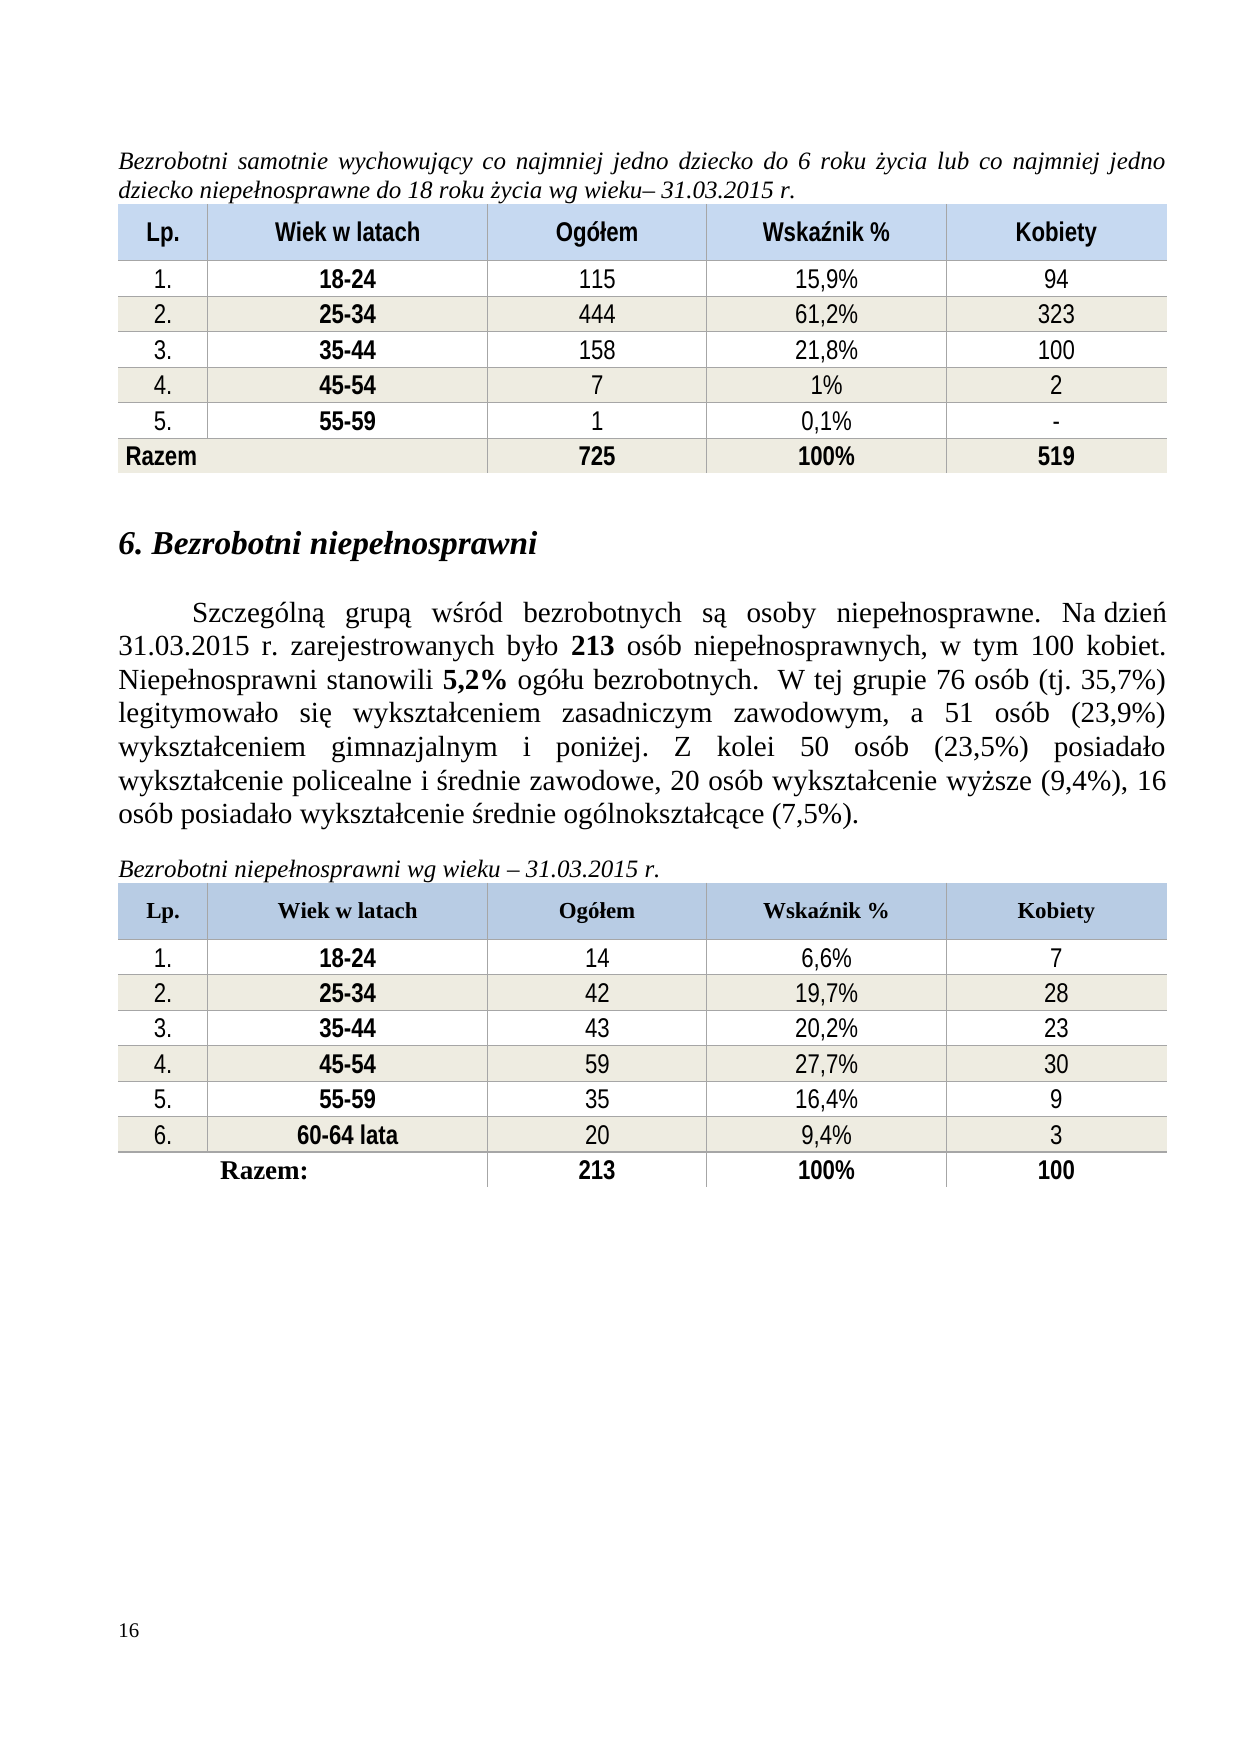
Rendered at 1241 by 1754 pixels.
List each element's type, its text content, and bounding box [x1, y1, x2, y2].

table_cell 100% [707, 439, 946, 473]
table_cell 20 [488, 1117, 706, 1151]
table_cell 1. [118, 261, 207, 296]
table_cell 7 [488, 368, 706, 402]
table_header Kobiety [947, 883, 1167, 939]
table_cell 45-54 [208, 368, 487, 402]
table_cell 2. [118, 297, 207, 331]
table_cell 61,2% [707, 297, 946, 331]
table_cell 100 [947, 332, 1167, 367]
table_cell 5. [118, 1082, 207, 1116]
table_cell 42 [488, 975, 706, 1010]
table_header Wiek w latach [208, 204, 487, 260]
text Bezrobotni samotnie wychowujący co najmniej jedno dziecko do 6 roku życia lub co najmniej jedno dziecko niepełnosprawne do 18 roku życia wg wieku– 31.03.2015 r. [118, 146, 1166, 204]
table_header Lp. [118, 204, 207, 260]
table_cell 20,2% [707, 1011, 946, 1045]
table_cell 213 [488, 1153, 706, 1187]
table_cell - [947, 403, 1167, 437]
table_cell 7 [947, 940, 1167, 974]
table_header Wskaźnik % [707, 883, 946, 939]
table_cell 4. [118, 368, 207, 402]
table_cell 35-44 [208, 332, 487, 367]
table_cell 30 [947, 1046, 1167, 1081]
table_cell Razem [118, 439, 487, 473]
table_cell 25-34 [208, 975, 487, 1010]
table_header Ogółem [488, 883, 706, 939]
table_cell 55-59 [208, 403, 487, 437]
table_cell 28 [947, 975, 1167, 1010]
table_cell 35-44 [208, 1011, 487, 1045]
table_cell 6. [118, 1117, 207, 1151]
table_cell 15,9% [707, 261, 946, 296]
table_cell 18-24 [208, 261, 487, 296]
table_cell Razem: [118, 1153, 487, 1187]
table_header Kobiety [947, 204, 1167, 260]
table_cell 0,1% [707, 403, 946, 437]
table_cell 6,6% [707, 940, 946, 974]
table_cell 43 [488, 1011, 706, 1045]
table_cell 1% [707, 368, 946, 402]
table_cell 23 [947, 1011, 1167, 1045]
table_cell 25-34 [208, 297, 487, 331]
table_cell 323 [947, 297, 1167, 331]
table_cell 3 [947, 1117, 1167, 1151]
table_cell 60-64 lata [208, 1117, 487, 1151]
table_cell 444 [488, 297, 706, 331]
table_cell 115 [488, 261, 706, 296]
table_cell 9,4% [707, 1117, 946, 1151]
table_cell 59 [488, 1046, 706, 1081]
table_cell 100 [947, 1153, 1167, 1187]
table_cell 1. [118, 940, 207, 974]
table_cell 158 [488, 332, 706, 367]
table_cell 725 [488, 439, 706, 473]
table_cell 5. [118, 403, 207, 437]
table_cell 2 [947, 368, 1167, 402]
table_cell 14 [488, 940, 706, 974]
table_header Wiek w latach [208, 883, 487, 939]
table_cell 3. [118, 1011, 207, 1045]
text Szczególną grupą wśród bezrobotnych są osoby niepełnosprawne. Na dzień 31.03.2015 r. zarejestrowanych było 213 osób niepełnosprawnych, w tym 100 kobiet. Niepełnosprawni stanowili 5,2% ogółu bezrobotnych. W tej grupie 76 osób (tj. 35,7%) legitymowało się wykształceniem zasadniczym zawodowym, a 51 osób (23,9%) wykształceniem gimnazjalnym i poniżej. Z kolei 50 osób (23,5%) posiadało wykształcenie policealne i średnie zawodowe, 20 osób wykształcenie wyższe (9,4%), 16 osób posiadało wykształcenie średnie ogólnokształcące (7,5%). [118, 595, 1167, 830]
table_cell 519 [947, 439, 1167, 473]
table_cell 2. [118, 975, 207, 1010]
table_cell 3. [118, 332, 207, 367]
table_cell 45-54 [208, 1046, 487, 1081]
table_header Lp. [118, 883, 207, 939]
table_header Ogółem [488, 204, 706, 260]
table_cell 21,8% [707, 332, 946, 367]
table_cell 9 [947, 1082, 1167, 1116]
table_cell 16,4% [707, 1082, 946, 1116]
table_cell 18-24 [208, 940, 487, 974]
table_cell 55-59 [208, 1082, 487, 1116]
table_cell 35 [488, 1082, 706, 1116]
text 6. Bezrobotni niepełnosprawni [118, 523, 1166, 561]
table_cell 19,7% [707, 975, 946, 1010]
table_cell 4. [118, 1046, 207, 1081]
text Bezrobotni niepełnosprawni wg wieku – 31.03.2015 r. [118, 854, 1167, 883]
table_cell 1 [488, 403, 706, 437]
table_cell 27,7% [707, 1046, 946, 1081]
table_cell 100% [707, 1153, 946, 1187]
table_header Wskaźnik % [707, 204, 946, 260]
table_cell 94 [947, 261, 1167, 296]
